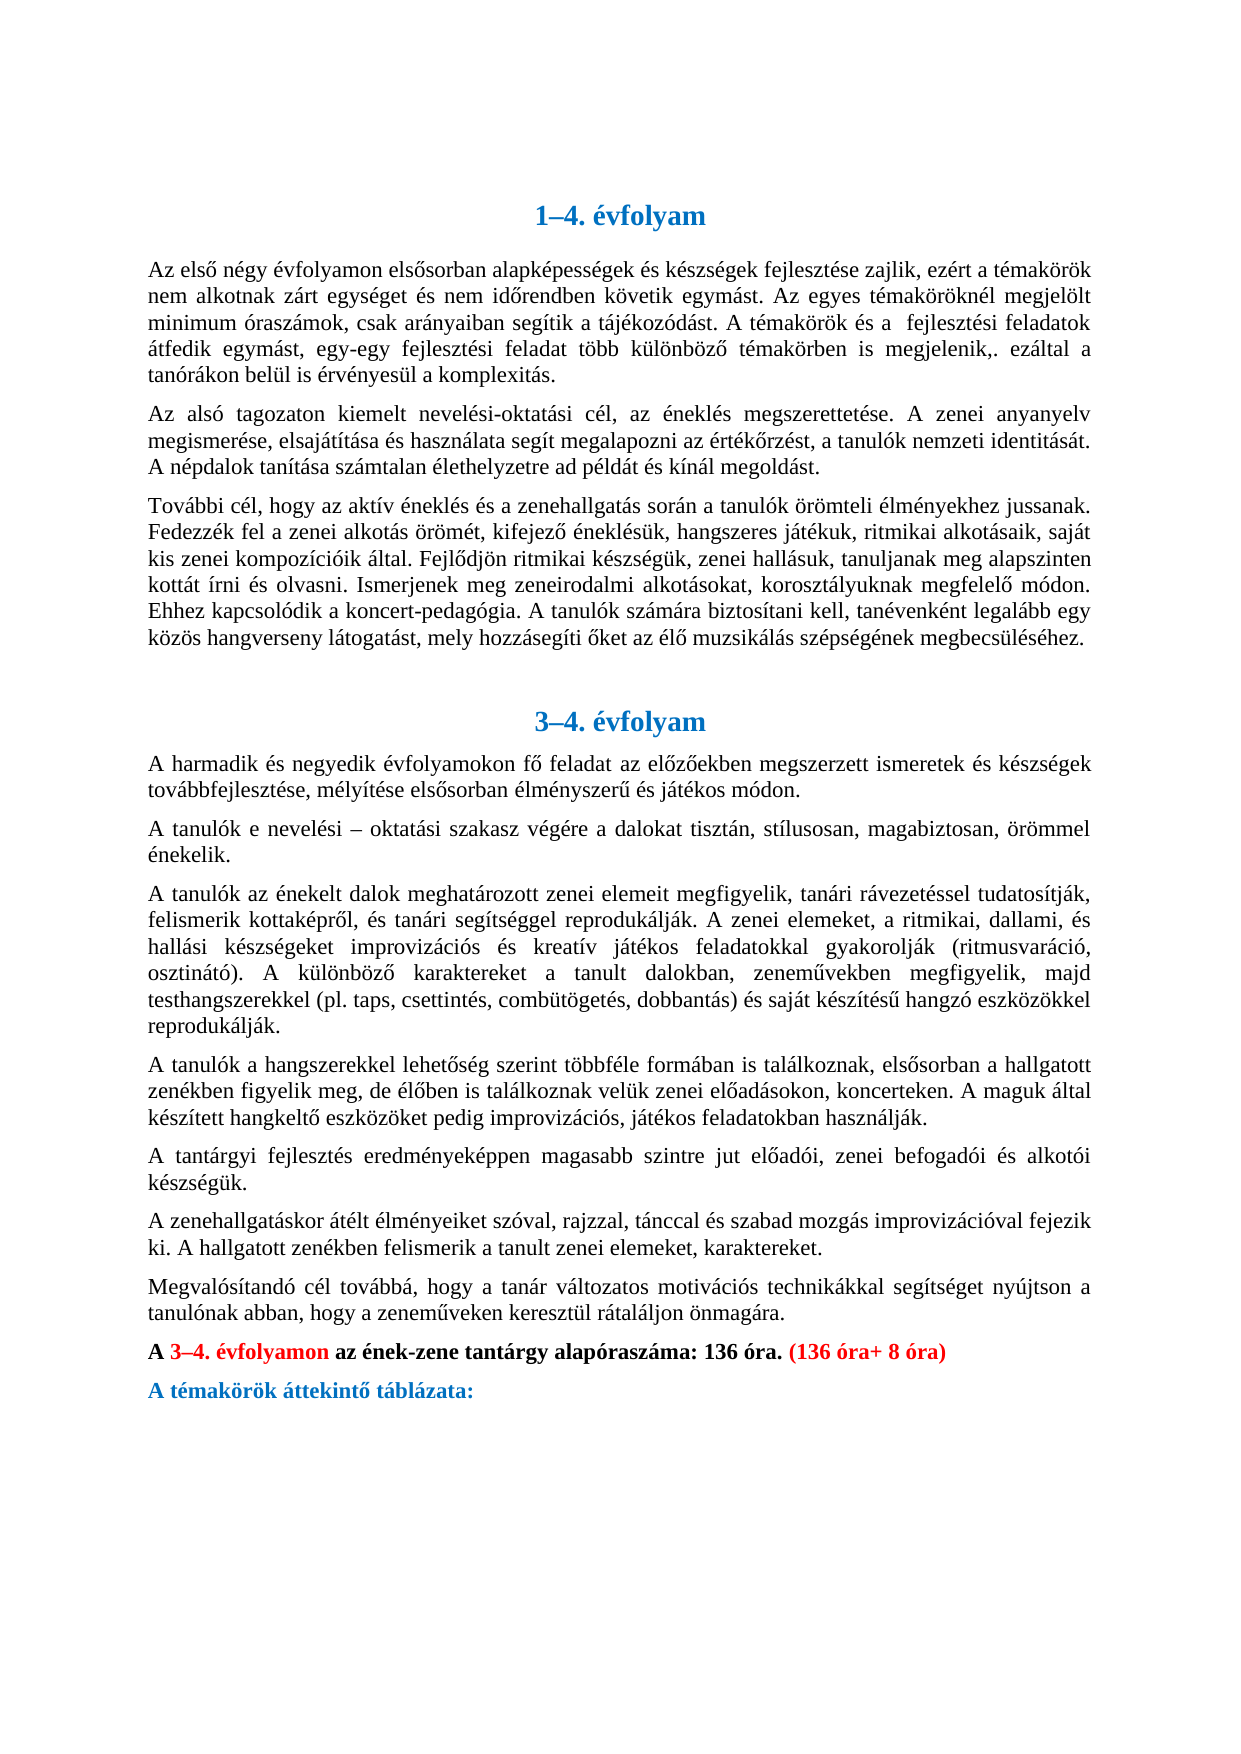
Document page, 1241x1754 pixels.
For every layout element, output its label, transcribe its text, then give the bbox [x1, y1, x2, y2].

text Az alsó tagozaton kiemelt nevelési-oktatási cél, az éneklés megszerettetése. A zenei anyanyelv megismerése, elsajátítása és használata segít megalapozni az értékőrzést, a tanulók nemzeti identitását. A népdalok tanítása számtalan élethelyzetre ad példát és kínál megoldást. [148, 400, 1093, 479]
text További cél, hogy az aktív éneklés és a zenehallgatás során a tanulók örömteli élményekhez jussanak. Fedezzék fel a zenei alkotás örömét, kifejező éneklésük, hangszeres játékuk, ritmikai alkotásaik, saját kis zenei kompozícióik által. Fejlődjön ritmikai készségük, zenei hallásuk, tanuljanak meg alapszinten kottát írni és olvasni. Ismerjenek meg zeneirodalmi alkotásokat, korosztályuknak megfelelő módon. Ehhez kapcsolódik a koncert-pedagógia. A tanulók számára biztosítani kell, tanévenként legalább egy közös hangverseny látogatást, mely hozzásegíti őket az élő muzsikálás szépségének megbecsüléséhez. [148, 492, 1093, 650]
text 3–4. évfolyam [148, 701, 1093, 737]
text Az első négy évfolyamon elsősorban alapképességek és készségek fejlesztése zajlik, ezért a témakörök nem alkotnak zárt egységet és nem időrendben követik egymást. Az egyes témaköröknél megjelölt minimum óraszámok, csak arányaiban segítik a tájékozódást. A témakörök és a fejlesztési feladatok átfedik egymást, egy-egy fejlesztési feladat több különböző témakörben is megjelenik,. ezáltal a tanórákon belül is érvényesül a komplexitás. [148, 256, 1093, 388]
text A témakörök áttekintő táblázata: [148, 1377, 1093, 1403]
text A tanulók e nevelési – oktatási szakasz végére a dalokat tisztán, stílusosan, magabiztosan, örömmel énekelik. [148, 815, 1093, 868]
text A tanulók az énekelt dalok meghatározott zenei elemeit megfigyelik, tanári rávezetéssel tudatosítják, felismerik kottaképről, és tanári segítséggel reprodukálják. A zenei elemeket, a ritmikai, dallami, és hallási készségeket improvizációs és kreatív játékos feladatokkal gyakorolják (ritmusvaráció, osztinátó). A különböző karaktereket a tanult dalokban, zeneművekben megfigyelik, majd testhangszerekkel (pl. taps, csettintés, combütögetés, dobbantás) és saját készítésű hangzó eszközökkel reprodukálják. [148, 880, 1093, 1038]
text A tantárgyi fejlesztés eredményeképpen magasabb szintre jut előadói, zenei befogadói és alkotói készségük. [148, 1142, 1093, 1195]
subtitle 1–4. évfolyam [148, 198, 1093, 231]
text A harmadik és negyedik évfolyamokon fő feladat az előzőekben megszerzett ismeretek és készségek továbbfejlesztése, mélyítése elsősorban élményszerű és játékos módon. [148, 750, 1093, 802]
text Megvalósítandó cél továbbá, hogy a tanár változatos motivációs technikákkal segítséget nyújtson a tanulónak abban, hogy a zeneműveken keresztül rátaláljon önmagára. [148, 1273, 1093, 1326]
text A 3–4. évfolyamon az ének-zene tantárgy alapóraszáma: 136 óra. (136 óra+ 8 óra) [148, 1338, 1093, 1364]
text A tanulók a hangszerekkel lehetőség szerint többféle formában is találkoznak, elsősorban a hallgatott zenékben figyelik meg, de élőben is találkoznak velük zenei előadásokon, koncerteken. A maguk által készített hangkeltő eszközöket pedig improvizációs, játékos feladatokban használják. [148, 1051, 1093, 1130]
text A zenehallgatáskor átélt élményeiket szóval, rajzzal, tánccal és szabad mozgás improvizációval fejezik ki. A hallgatott zenékben felismerik a tanult zenei elemeket, karaktereket. [148, 1208, 1093, 1260]
